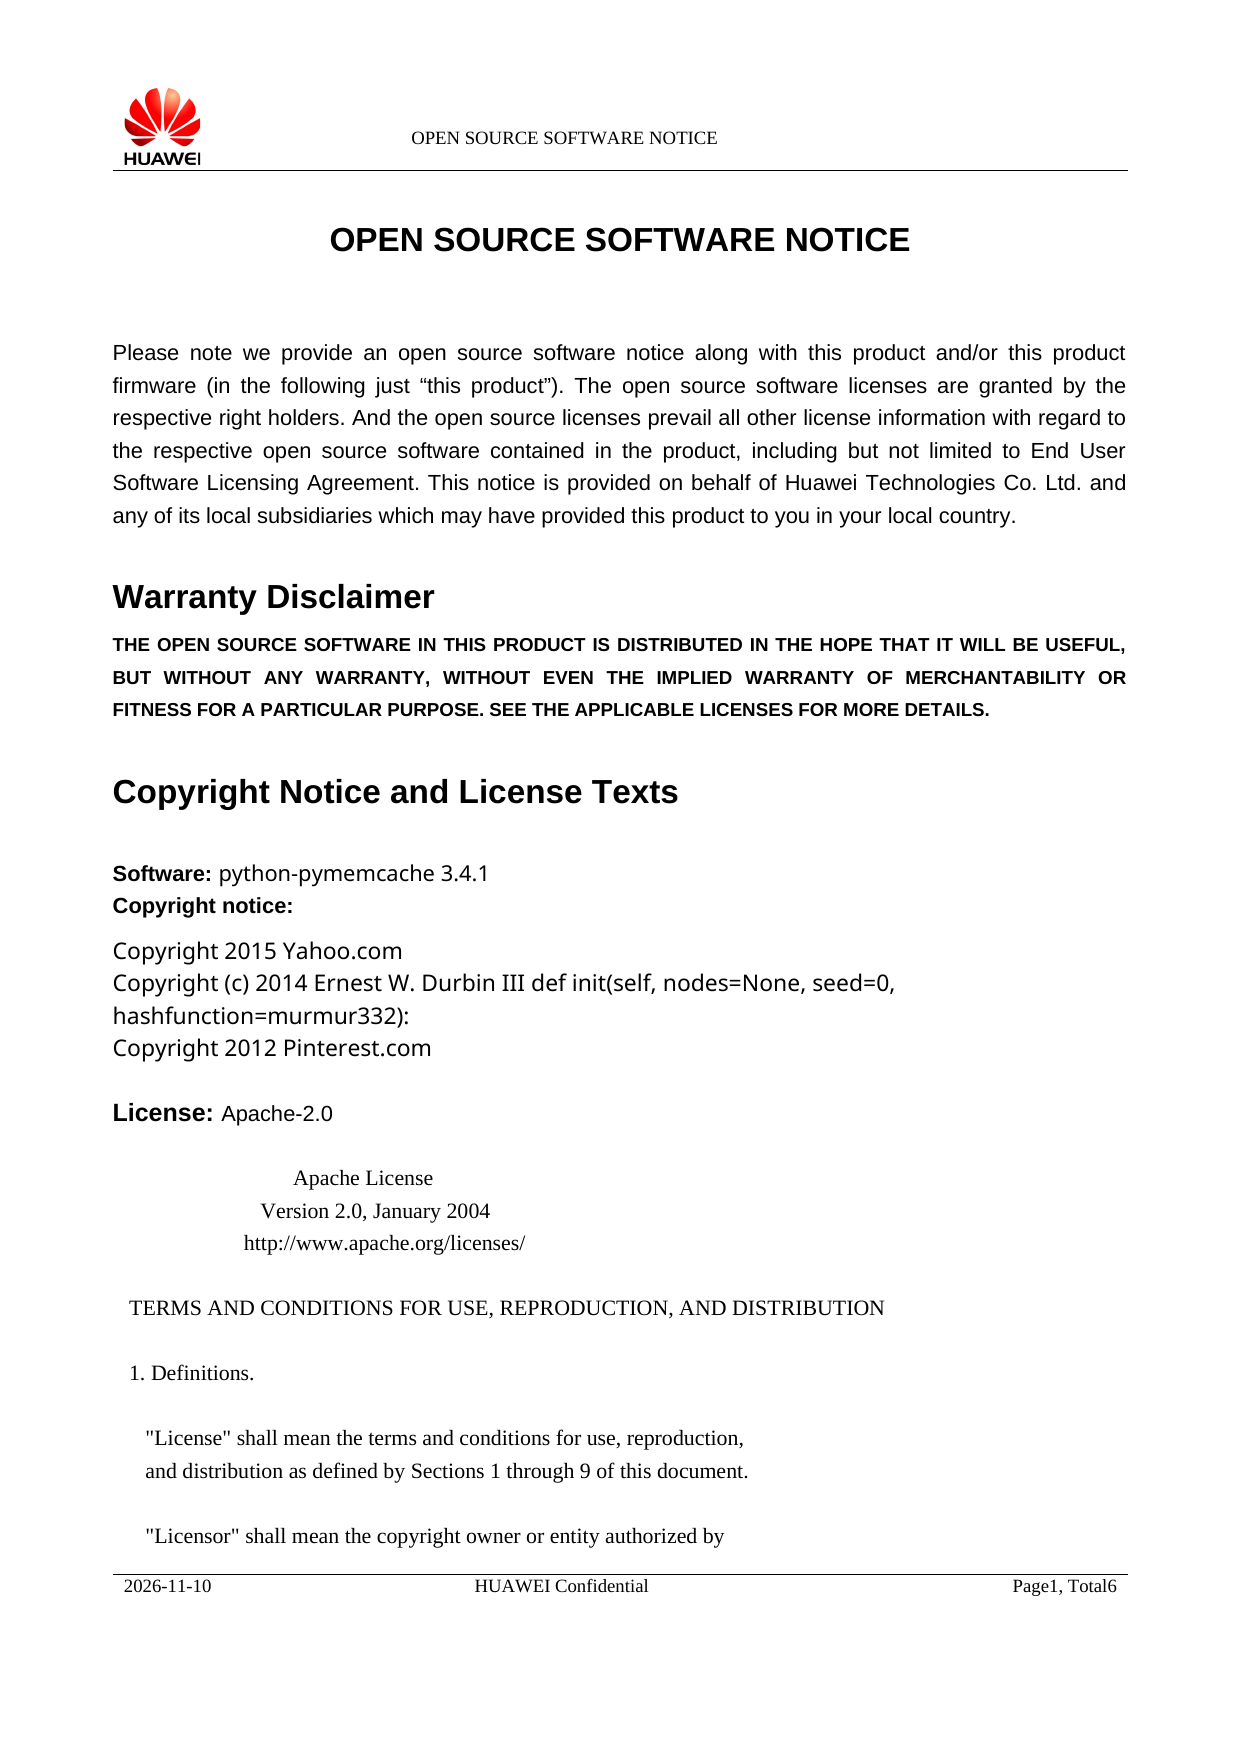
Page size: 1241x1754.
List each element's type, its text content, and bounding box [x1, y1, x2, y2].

text Copyright Notice and License Texts [112, 759, 1128, 824]
text Copyright 2015 Yahoo.com Copyright (c) 2014 Ernest W. Durbin III def init(self, nodes=None, seed=0, hashfunction=murmur332): Copyright 2012 Pinterest.com [112, 934, 1128, 1096]
text OPEN SOURCE SOFTWARE NOTICE [112, 206, 1128, 271]
text License: Apache-2.0 [112, 1096, 1128, 1129]
picture [124, 88, 201, 165]
title Software: python-pymemcache 3.4.1 [112, 856, 1128, 889]
text Copyright notice: [112, 889, 1128, 921]
text Please note we provide an open source software notice along with this product and/or this product firmware (in the following just “this product”). The open source software licenses are granted by the respective right holders. And the open source licenses prevail all other license information with regard to the respective open source software contained in the product, including but not limited to End User Software Licensing Agreement. This notice is provided on behalf of Huawei Technologies Co. Ltd. and any of its local subsidiaries which may have provided this product to you in your local country. [112, 336, 1128, 531]
text The open source software in this product is distributed in the hope that it will be useful, but WITHOUT ANY WARRANTY, without even the implied warranty of MERCHANTABILITY or FITNESS FOR A PARTICULAR PURPOSE. See the applicable licenses for more details. [112, 629, 1128, 726]
text Warranty Disclaimer [112, 564, 1128, 629]
